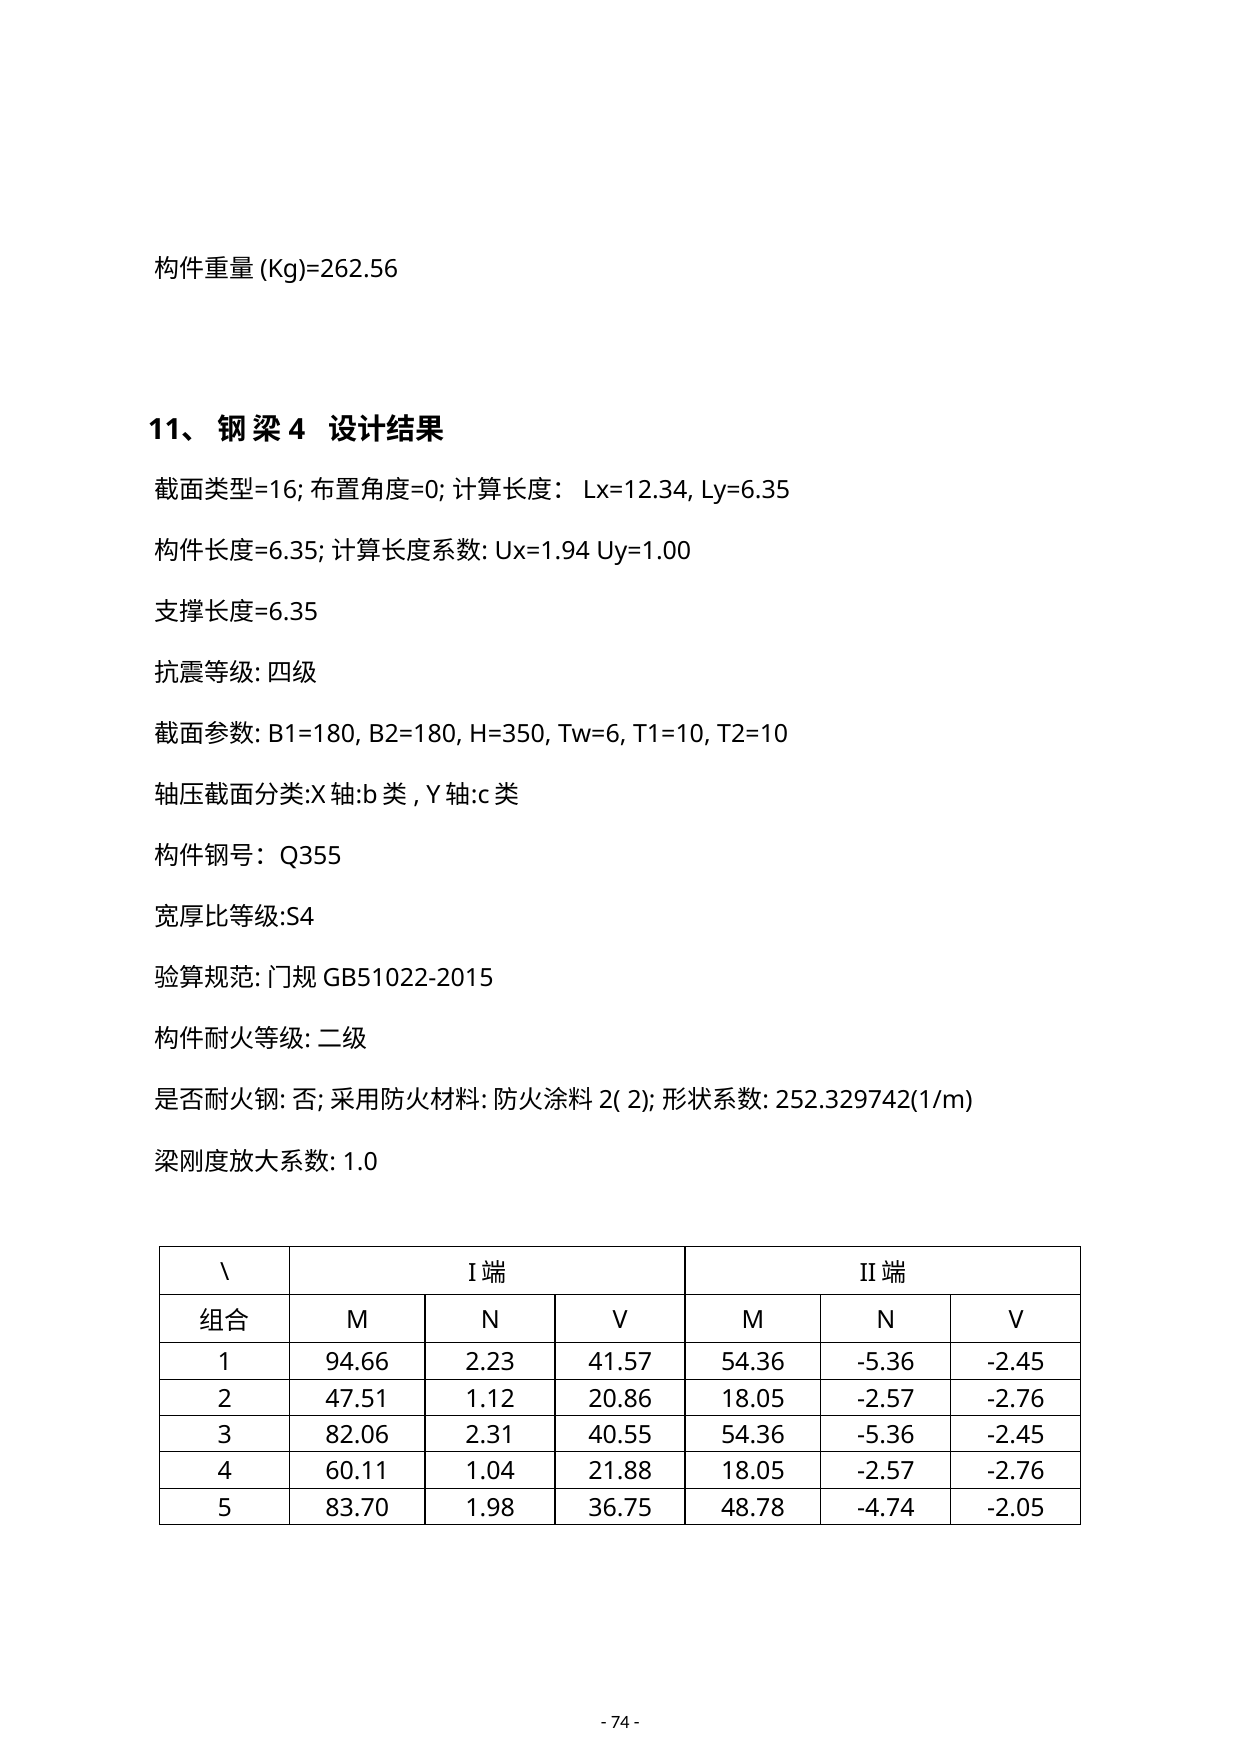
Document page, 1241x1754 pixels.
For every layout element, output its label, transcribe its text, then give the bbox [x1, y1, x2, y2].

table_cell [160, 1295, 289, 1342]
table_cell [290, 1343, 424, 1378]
text 轴压截面分类:X轴:b类 , Y轴:c类 [148, 769, 1093, 816]
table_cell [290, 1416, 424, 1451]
text 验算规范: 门规GB51022-2015 [148, 952, 1093, 999]
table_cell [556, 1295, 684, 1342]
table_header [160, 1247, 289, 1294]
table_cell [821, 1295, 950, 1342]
text 构件重量 (Kg)=262.56 [148, 243, 1093, 291]
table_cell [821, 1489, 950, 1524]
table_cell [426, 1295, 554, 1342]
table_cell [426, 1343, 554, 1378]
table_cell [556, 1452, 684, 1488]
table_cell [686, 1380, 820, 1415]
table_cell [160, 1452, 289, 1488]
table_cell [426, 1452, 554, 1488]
text 截面类型=16; 布置角度=0; 计算长度： Lx=12.34, Ly=6.35 [148, 464, 1093, 511]
text 11、 钢 梁 4 设计结果 [148, 403, 1093, 450]
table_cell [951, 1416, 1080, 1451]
text 梁刚度放大系数: 1.0 [148, 1136, 1093, 1183]
text 是否耐火钢: 否; 采用防火材料: 防火涂料2( 2); 形状系数: 252.329742(1/m) [148, 1074, 1093, 1122]
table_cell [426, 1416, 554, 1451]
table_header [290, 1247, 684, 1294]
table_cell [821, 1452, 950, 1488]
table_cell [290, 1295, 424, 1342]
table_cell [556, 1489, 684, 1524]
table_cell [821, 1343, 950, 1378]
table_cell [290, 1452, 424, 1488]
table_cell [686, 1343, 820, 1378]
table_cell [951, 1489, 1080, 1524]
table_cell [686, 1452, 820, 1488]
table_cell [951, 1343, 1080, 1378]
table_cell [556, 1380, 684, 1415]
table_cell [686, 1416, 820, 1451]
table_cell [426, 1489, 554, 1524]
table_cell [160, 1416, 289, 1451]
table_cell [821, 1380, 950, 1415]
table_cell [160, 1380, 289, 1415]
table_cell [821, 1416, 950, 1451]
text 支撑长度=6.35 [148, 586, 1093, 633]
text 构件钢号：Q355 [148, 830, 1093, 877]
text 构件长度=6.35; 计算长度系数: Ux=1.94 Uy=1.00 [148, 525, 1093, 572]
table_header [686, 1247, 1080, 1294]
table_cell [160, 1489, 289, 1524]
text 宽厚比等级:S4 [148, 891, 1093, 938]
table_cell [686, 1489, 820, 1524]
text 构件耐火等级: 二级 [148, 1013, 1093, 1061]
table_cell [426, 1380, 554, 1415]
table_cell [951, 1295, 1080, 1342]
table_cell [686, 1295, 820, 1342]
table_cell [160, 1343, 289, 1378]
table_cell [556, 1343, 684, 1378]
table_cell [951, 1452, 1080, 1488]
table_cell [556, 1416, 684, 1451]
text 截面参数: B1=180, B2=180, H=350, Tw=6, T1=10, T2=10 [148, 708, 1093, 755]
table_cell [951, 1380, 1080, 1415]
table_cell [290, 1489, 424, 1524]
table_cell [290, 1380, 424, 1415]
text 抗震等级: 四级 [148, 647, 1093, 694]
